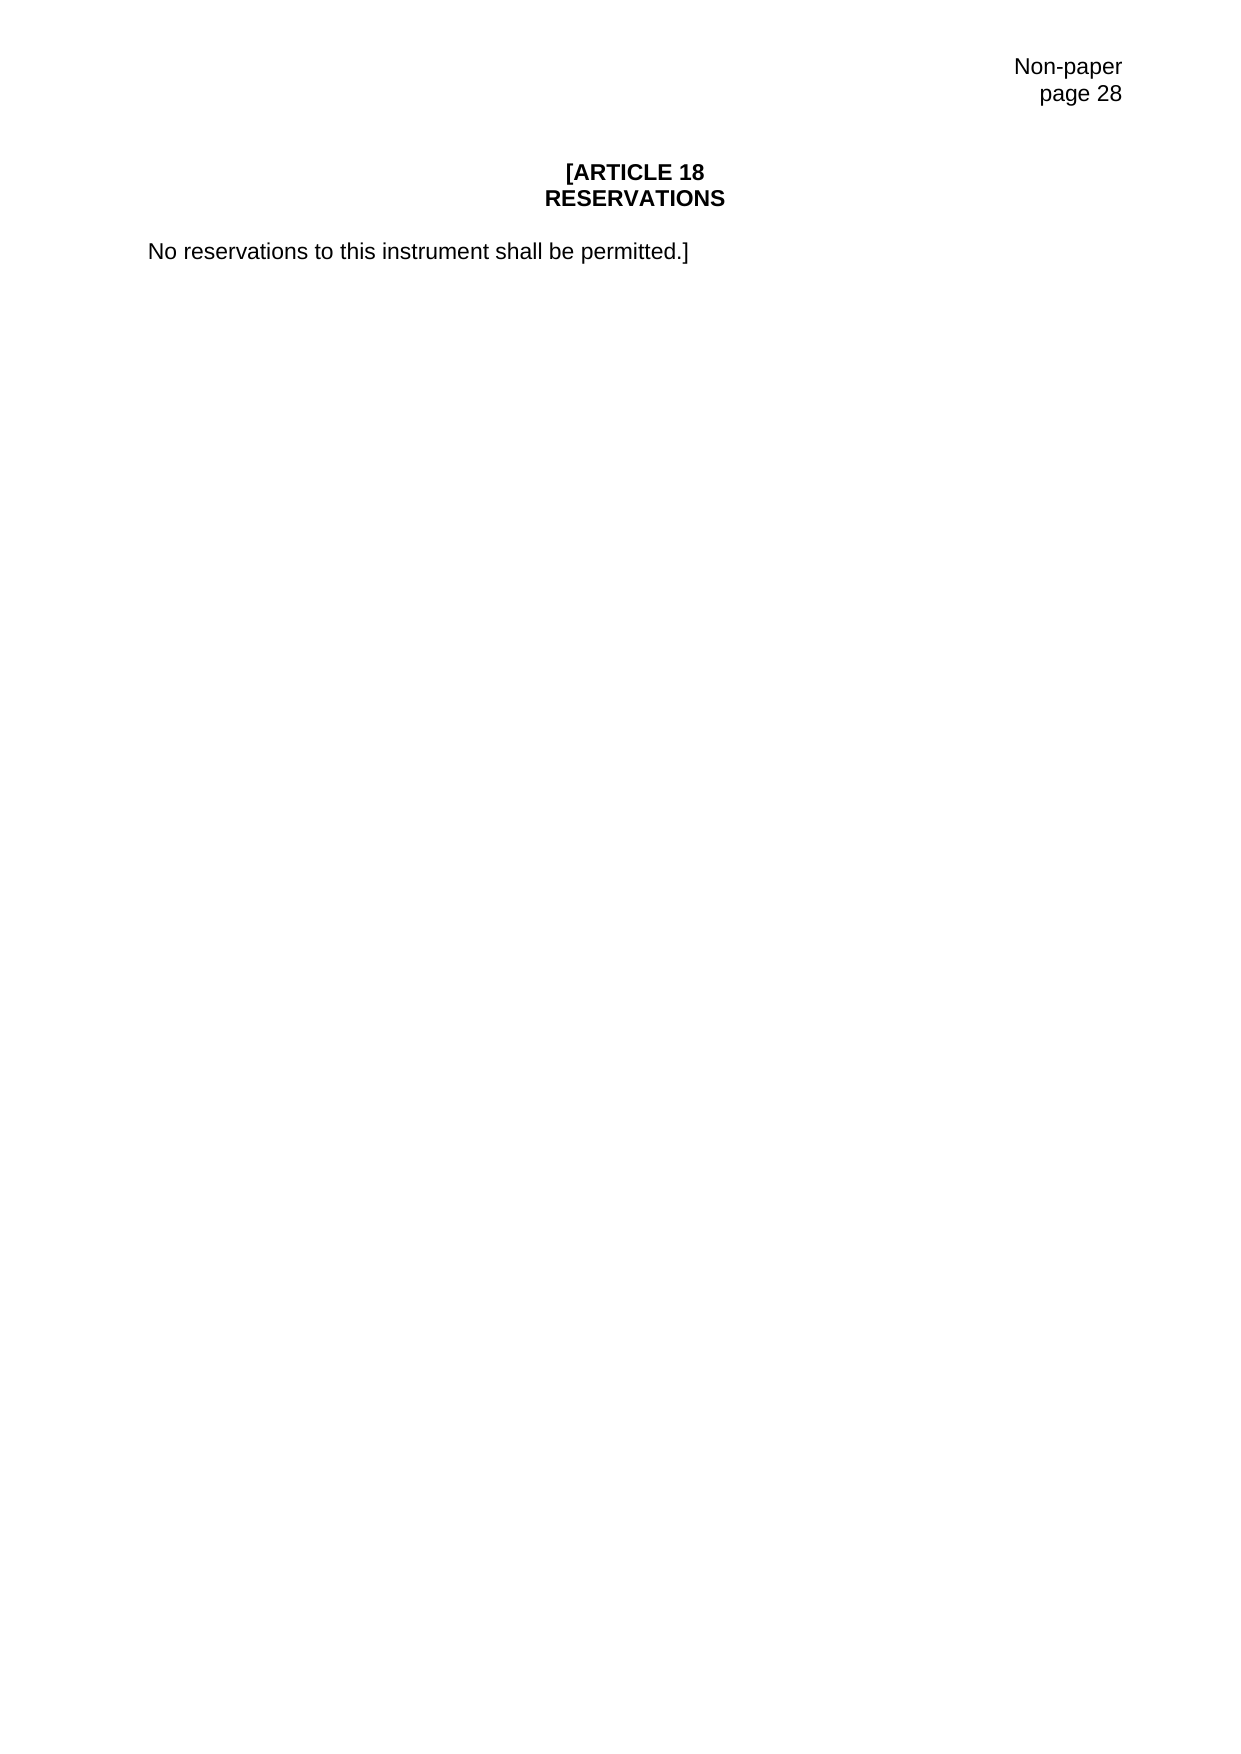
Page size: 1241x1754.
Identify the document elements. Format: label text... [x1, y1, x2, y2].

text No reservations to this instrument shall be permitted.] [148, 238, 1122, 264]
text [ARTICLE 18 [148, 158, 1122, 185]
text RESERVATIONS [148, 185, 1122, 211]
